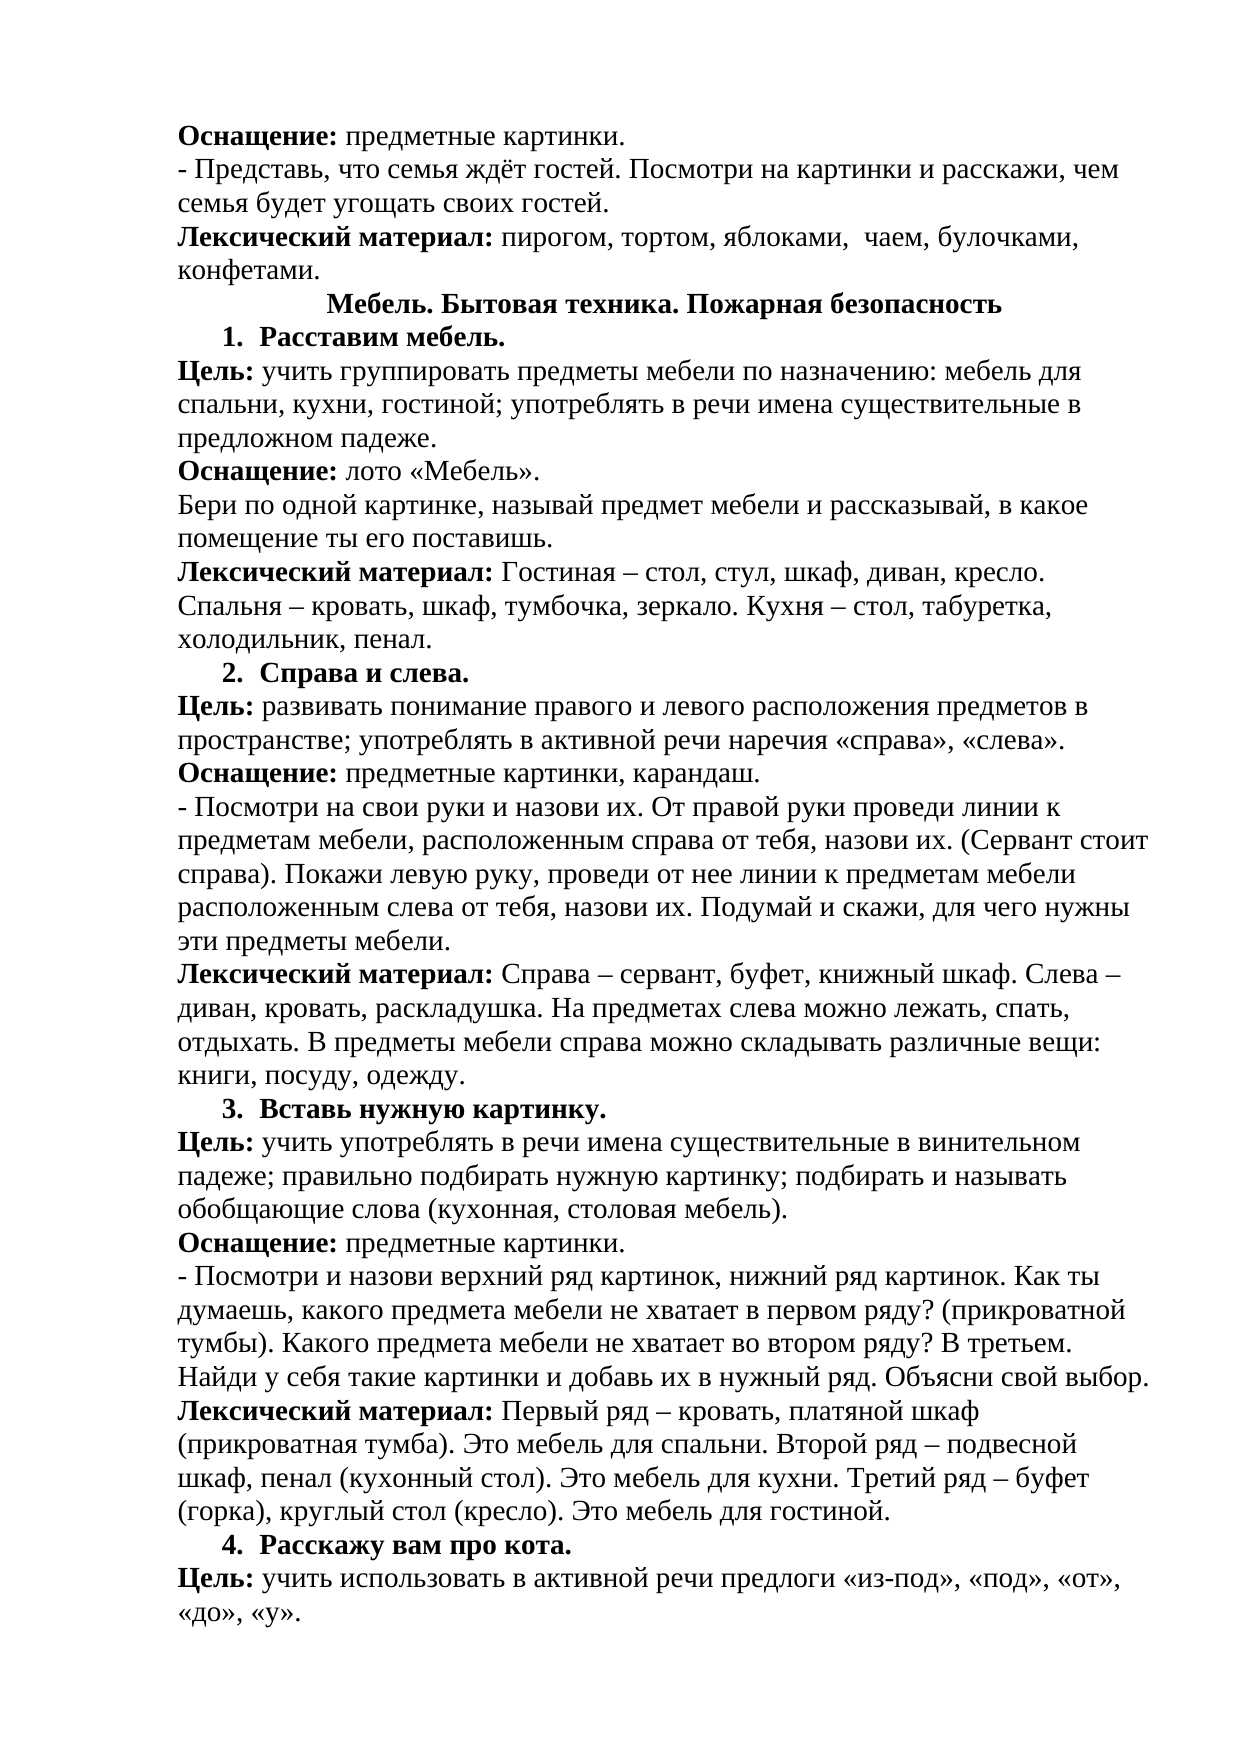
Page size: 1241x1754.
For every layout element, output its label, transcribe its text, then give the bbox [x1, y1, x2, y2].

text Лексический материал: пирогом, тортом, яблоками, чаем, булочками, конфетами. [177, 219, 1152, 286]
text Лексический материал: Гостиная – стол, стул, шкаф, диван, кресло. Спальня – кровать, шкаф, тумбочка, зеркало. Кухня – стол, табуретка, холодильник, пенал. [177, 554, 1152, 655]
text Оснащение: предметные картинки. [177, 118, 1152, 152]
text Цель: учить использовать в активной речи предлоги «из-под», «под», «от», «до», «у». [177, 1560, 1152, 1627]
text Цель: учить группировать предметы мебели по назначению: мебель для спальни, кухни, гостиной; употреблять в речи имена существительные в предложном падеже. [177, 353, 1152, 453]
text Лексический материал: Справа – сервант, буфет, книжный шкаф. Слева – диван, кровать, раскладушка. На предметах слева можно лежать, спать, отдыхать. В предметы мебели справа можно складывать различные вещи: книги, посуду, одежду. [177, 957, 1152, 1091]
text - Представь, что семья ждёт гостей. Посмотри на картинки и расскажи, чем семья будет угощать своих гостей. [177, 152, 1152, 219]
text Оснащение: лото «Мебель». [177, 453, 1152, 487]
list Расставим мебель. [222, 319, 1152, 353]
text Мебель. Бытовая техника. Пожарная безопасность [177, 286, 1152, 319]
list Вставь нужную картинку. [222, 1091, 1152, 1124]
list Расскажу вам про кота. [222, 1527, 1152, 1560]
text Цель: учить употреблять в речи имена существительные в винительном падеже; правильно подбирать нужную картинку; подбирать и называть обобщающие слова (кухонная, столовая мебель). [177, 1124, 1152, 1225]
text Цель: развивать понимание правого и левого расположения предметов в пространстве; употреблять в активной речи наречия «справа», «слева». [177, 688, 1152, 755]
text Бери по одной картинке, называй предмет мебели и рассказывай, в какое помещение ты его поставишь. [177, 487, 1152, 554]
text - Посмотри на свои руки и назови их. От правой руки проведи линии к предметам мебели, расположенным справа от тебя, назови их. (Сервант стоит справа). Покажи левую руку, проведи от нее линии к предметам мебели расположенным слева от тебя, назови их. Подумай и скажи, для чего нужны эти предметы мебели. [177, 789, 1152, 957]
text Оснащение: предметные картинки. [177, 1225, 1152, 1258]
list Справа и слева. [222, 655, 1152, 688]
text Лексический материал: Первый ряд – кровать, платяной шкаф (прикроватная тумба). Это мебель для спальни. Второй ряд – подвесной шкаф, пенал (кухонный стол). Это мебель для кухни. Третий ряд – буфет (горка), круглый стол (кресло). Это мебель для гостиной. [177, 1393, 1152, 1527]
text Оснащение: предметные картинки, карандаш. [177, 755, 1152, 789]
text - Посмотри и назови верхний ряд картинок, нижний ряд картинок. Как ты думаешь, какого предмета мебели не хватает в первом ряду? (прикроватной тумбы). Какого предмета мебели не хватает во втором ряду? В третьем. Найди у себя такие картинки и добавь их в нужный ряд. Объясни свой выбор. [177, 1258, 1152, 1393]
